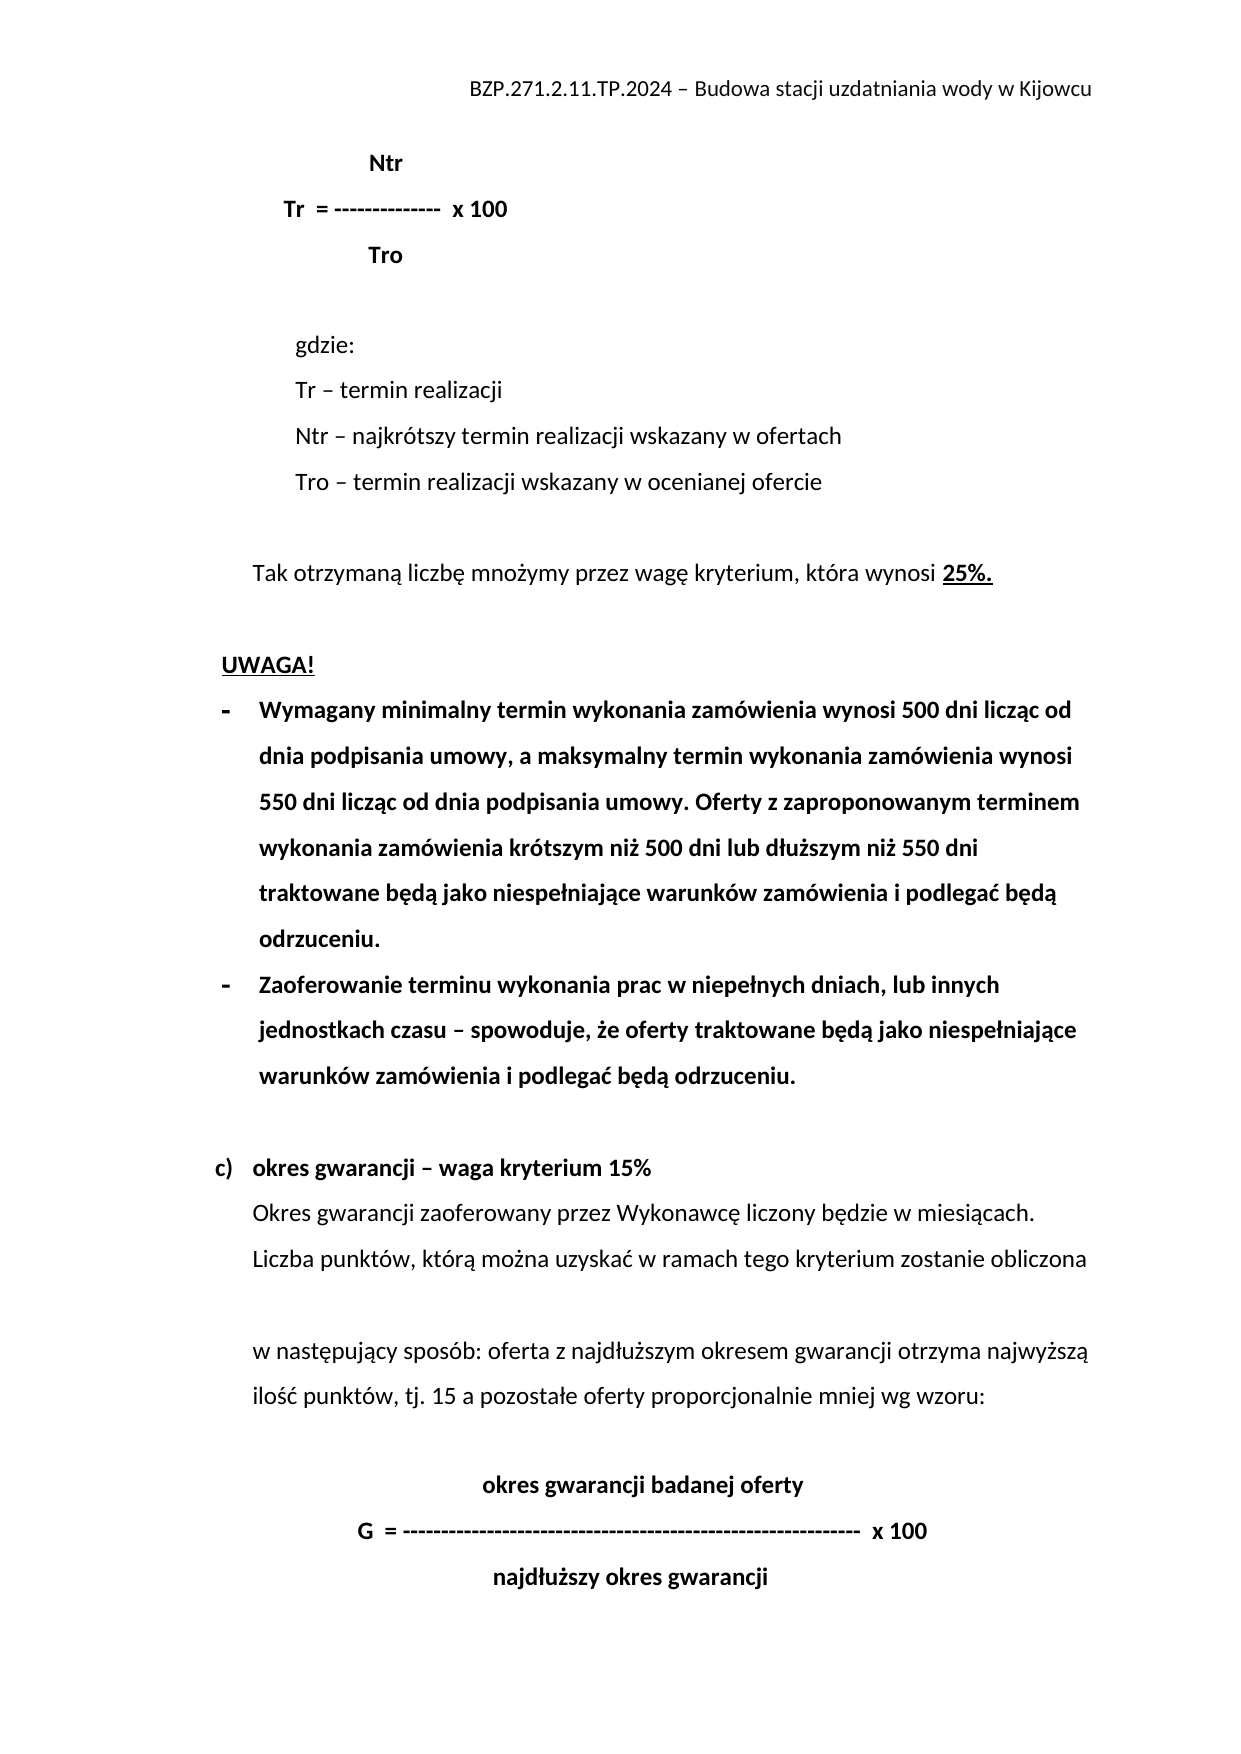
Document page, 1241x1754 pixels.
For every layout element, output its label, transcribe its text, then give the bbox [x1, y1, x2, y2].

list G = ------------------------------------------------------------ x 100 [148, 1515, 1093, 1546]
text Tr – termin realizacji [148, 374, 1093, 405]
text UWAGA! [221, 649, 1093, 679]
text Tro [148, 239, 1093, 269]
list Wymagany minimalny termin wykonania zamówienia wynosi 500 dni licząc od dnia podpisania umowy, a maksymalny termin wykonania zamówienia wynosi 550 dni licząc od dnia podpisania umowy. Oferty z zaproponowanym terminem wykonania zamówienia krótszym niż 500 dni lub dłuższym niż 550 dni traktowane będą jako niespełniające warunków zamówienia i podlegać będą odrzuceniu. [221, 694, 1093, 954]
list Okres gwarancji zaoferowany przez Wykonawcę liczony będzie w miesiącach. Liczba punktów, którą można uzyskać w ramach tego kryterium zostanie obliczona w następujący sposób: oferta z najdłuższym okresem gwarancji otrzyma najwyższą ilość punktów, tj. 15 a pozostałe oferty proporcjonalnie mniej wg wzoru: [252, 1198, 1093, 1411]
list okres gwarancji – waga kryterium 15% [215, 1152, 1093, 1182]
text Ntr – najkrótszy termin realizacji wskazany w ofertach [148, 420, 1093, 451]
text Tak otrzymaną liczbę mnożymy przez wagę kryterium, która wynosi 25%. [252, 557, 1093, 588]
list najdłuższy okres gwarancji [148, 1561, 1093, 1591]
text Ntr [148, 148, 1093, 178]
text gdzie: [148, 329, 1093, 359]
list Zaoferowanie terminu wykonania prac w niepełnych dniach, lub innych jednostkach czasu – spowoduje, że oferty traktowane będą jako niespełniające warunków zamówienia i podlegać będą odrzuceniu. [221, 969, 1093, 1091]
text Tro – termin realizacji wskazany w ocenianej ofercie [148, 466, 1093, 496]
list okres gwarancji badanej oferty [148, 1469, 1093, 1500]
text Tr = -------------- x 100 [148, 193, 1093, 224]
